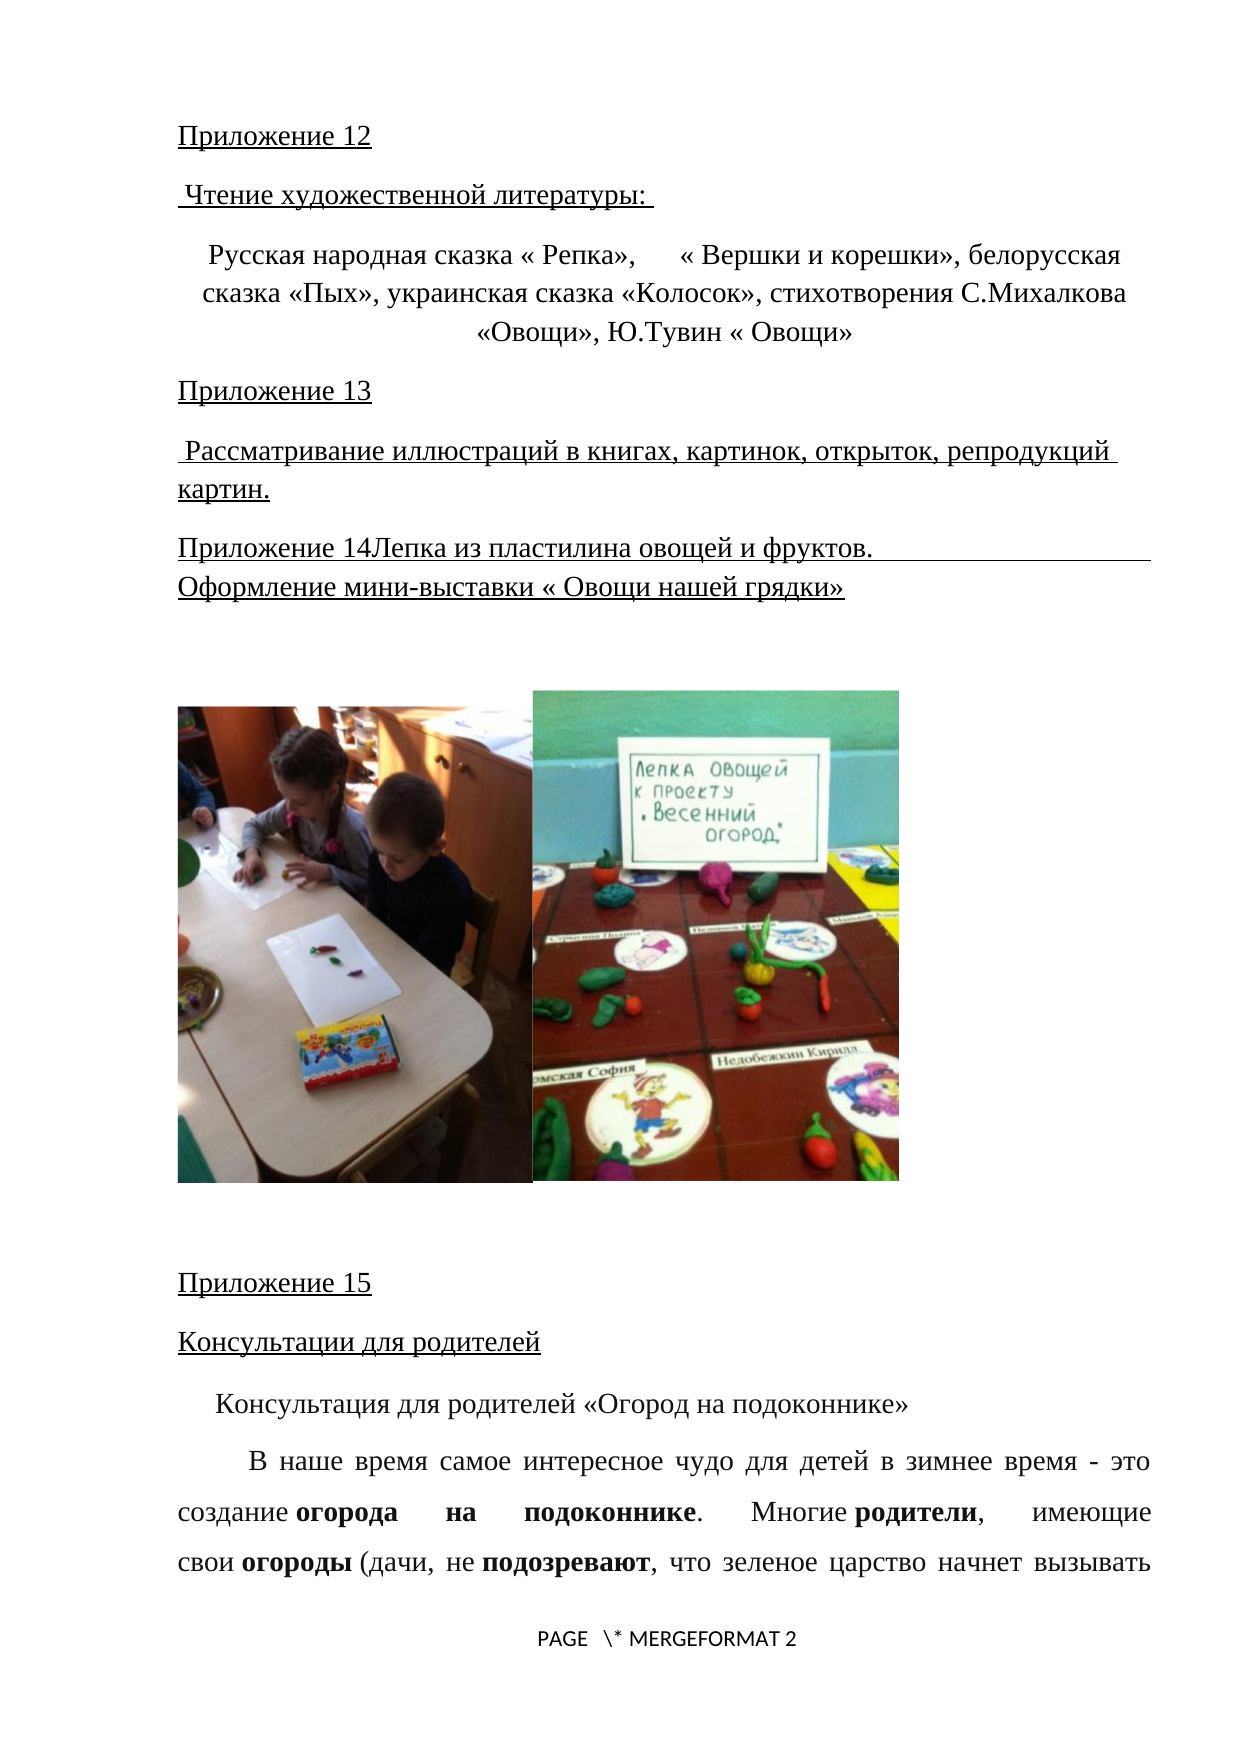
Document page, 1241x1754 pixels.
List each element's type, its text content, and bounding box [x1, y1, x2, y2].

text Приложение 13 [177, 373, 1152, 407]
text Приложение 12 [177, 118, 1152, 152]
text Русская народная сказка « Репка», « Вершки и корешки», белорусская сказка «Пых», украинская сказка «Колосок», стихотворения С.Михалкова «Овощи», Ю.Тувин « Овощи» [177, 237, 1152, 347]
picture [178, 691, 899, 1183]
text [177, 1443, 1152, 1577]
text Рассматривание иллюстраций в книгах, картинок, открыток, репродукций картин. [177, 433, 1152, 505]
text Приложение 15 [177, 1265, 1152, 1298]
text Приложение 14Лепка из пластилина овощей и фруктов. Оформление мини-выставки « Овощи нашей грядки» [177, 531, 1152, 603]
text Консультации для родителей [177, 1324, 1152, 1358]
text Консультация для родителей «Огород на подоконнике» [177, 1386, 1152, 1420]
text Чтение художественной литературы: [177, 177, 1152, 211]
